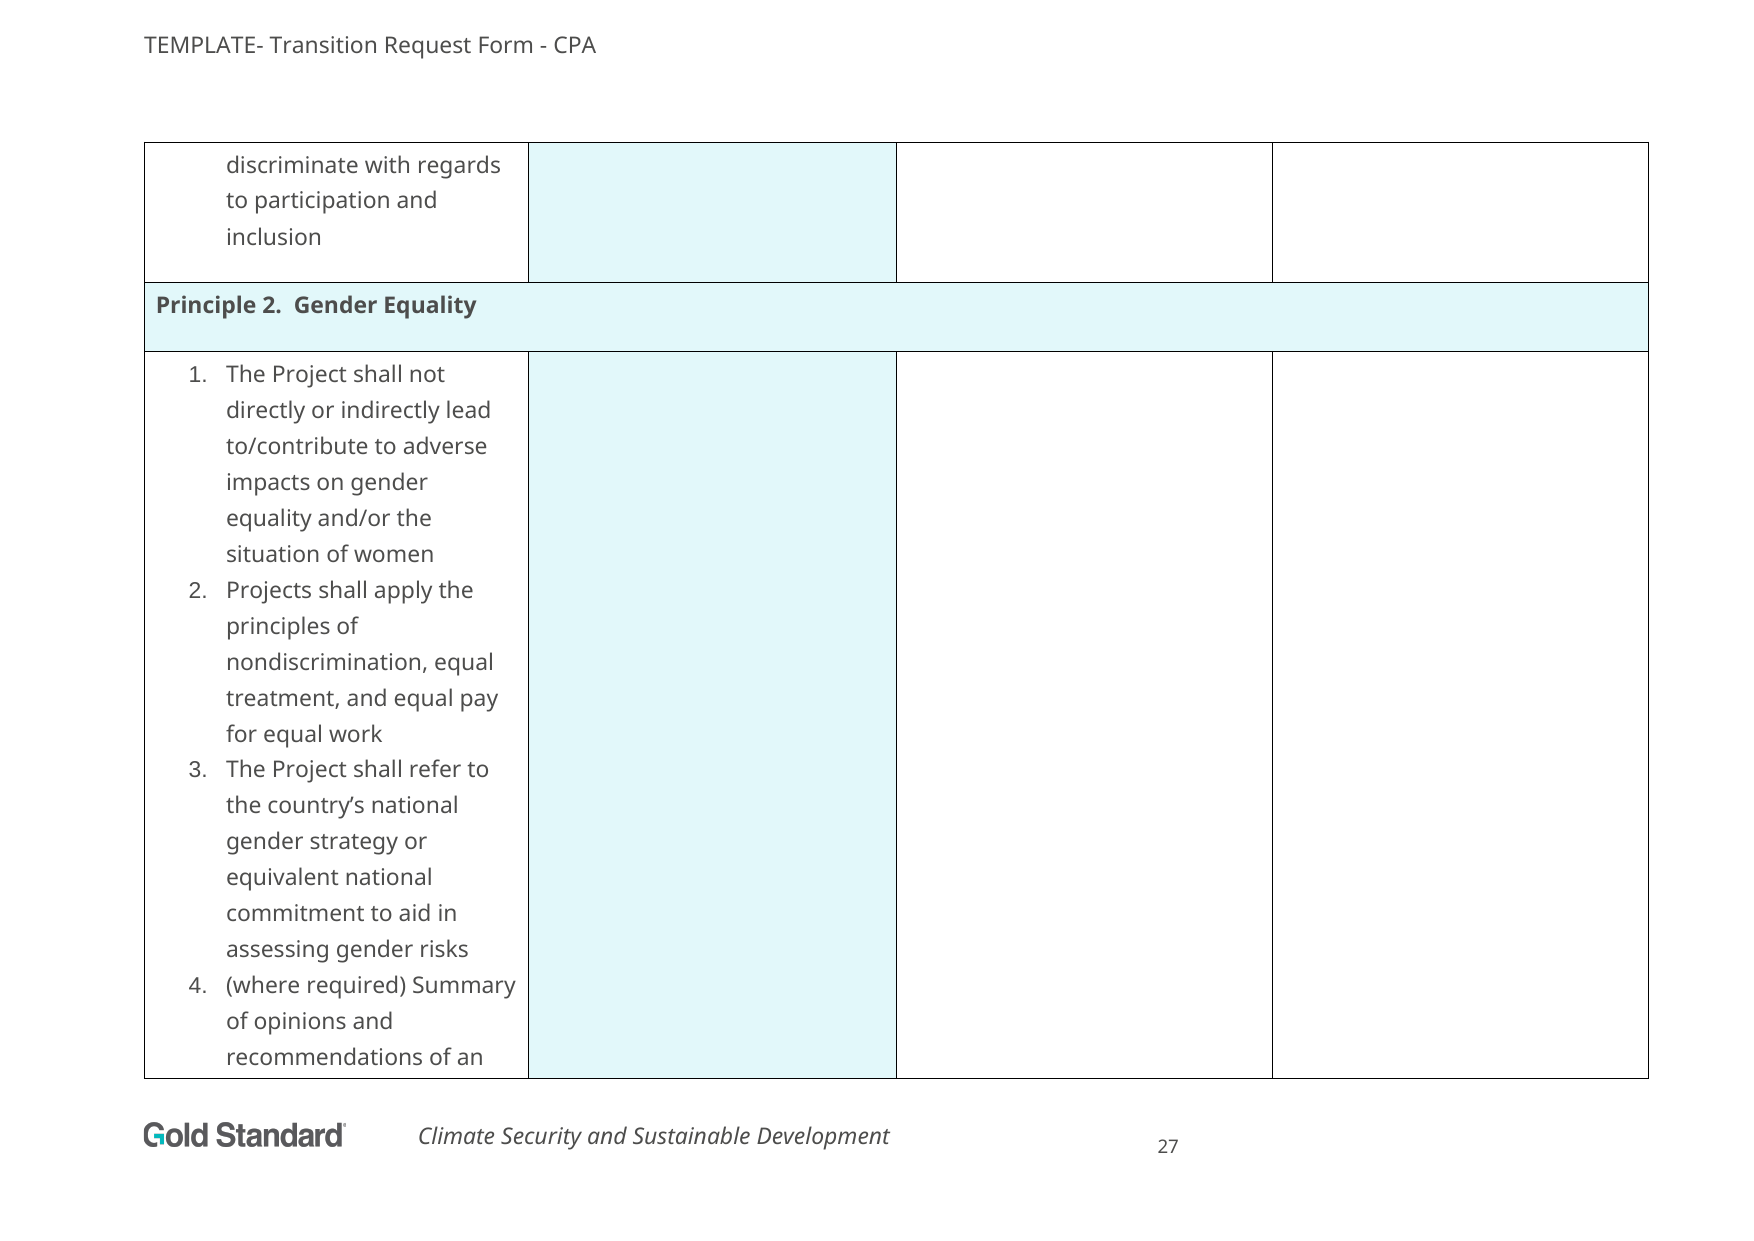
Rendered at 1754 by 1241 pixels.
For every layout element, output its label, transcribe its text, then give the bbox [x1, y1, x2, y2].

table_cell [145, 143, 528, 282]
table_cell [897, 352, 1272, 1078]
table_cell [897, 143, 1272, 282]
table_cell [529, 143, 896, 282]
table_cell [1273, 352, 1648, 1078]
table_cell Principle 2. Gender Equality [145, 283, 1648, 351]
table_cell [1273, 143, 1648, 282]
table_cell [145, 352, 528, 1078]
table_cell [529, 352, 896, 1078]
